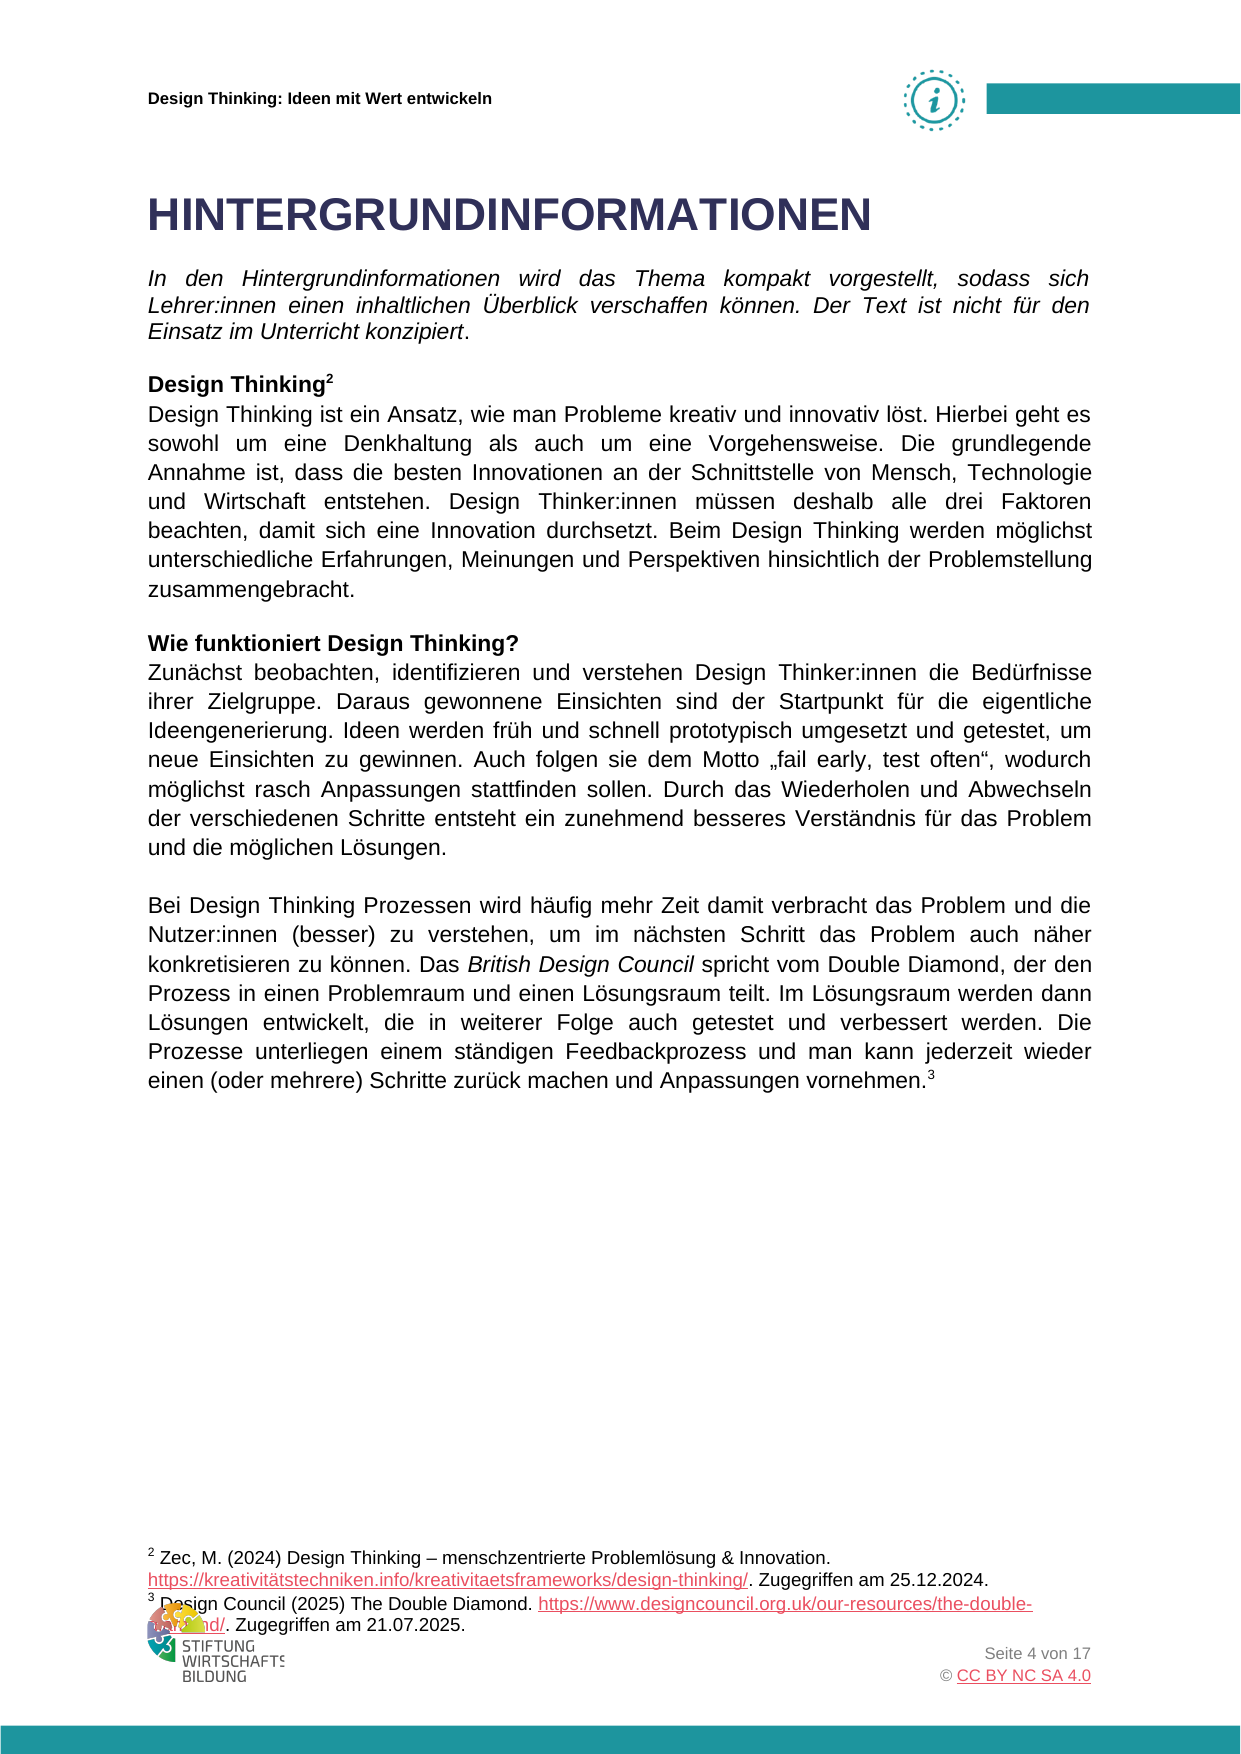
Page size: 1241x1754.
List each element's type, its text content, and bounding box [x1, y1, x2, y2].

text Zunächst beobachten, identifizieren und verstehen Design Thinker:innen die Bedürfnisse ihrer Zielgruppe. Daraus gewonnene Einsichten sind der Startpunkt für die eigentliche Ideengenerierung. Ideen werden früh und schnell prototypisch umgesetzt und getestet, um neue Einsichten zu gewinnen. Auch folgen sie dem Motto „fail early, test often“, wodurch möglichst rasch Anpassungen stattfinden sollen. Durch das Wiederholen und Abwechseln der verschiedenen Schritte entsteht ein zunehmend besseres Verständnis für das Problem und die möglichen Lösungen. [148, 657, 1093, 861]
subtitle Hintergrundinformationen [148, 188, 1093, 240]
text In den Hintergrundinformationen wird das Thema kompakt vorgestellt, sodass sich Lehrer:innen einen inhaltlichen Überblick verschaffen können. Der Text ist nicht für den Einsatz im Unterricht konzipiert. [148, 265, 1093, 344]
text Design Thinking [148, 369, 1093, 399]
text Design Thinking ist ein Ansatz, wie man Probleme kreativ und innovativ löst. Hierbei geht es sowohl um eine Denkhaltung als auch um eine Vorgehensweise. Die grundlegende Annahme ist, dass die besten Innovationen an der Schnittstelle von Mensch, Technologie und Wirtschaft entstehen. Design Thinker:innen müssen deshalb alle drei Faktoren beachten, damit sich eine Innovation durchsetzt. Beim Design Thinking werden möglichst unterschiedliche Erfahrungen, Meinungen und Perspektiven hinsichtlich der Problemstellung zusammengebracht. [148, 399, 1093, 603]
text Bei Design Thinking Prozessen wird häufig mehr Zeit damit verbracht das Problem und die Nutzer:innen (besser) zu verstehen, um im nächsten Schritt das Problem auch näher konkretisieren zu können. Das British Design Council spricht vom Double Diamond, der den Prozess in einen Problemraum und einen Lösungsraum teilt. Im Lösungsraum werden dann Lösungen entwickelt, die in weiterer Folge auch getestet und verbessert werden. Die Prozesse unterliegen einem ständigen Feedbackprozess und man kann jederzeit wieder einen (oder mehrere) Schritte zurück machen und Anpassungen vornehmen. [148, 890, 1093, 1094]
picture [146, 1602, 285, 1682]
picture [902, 68, 966, 132]
text Wie funktioniert Design Thinking? [148, 628, 1093, 657]
